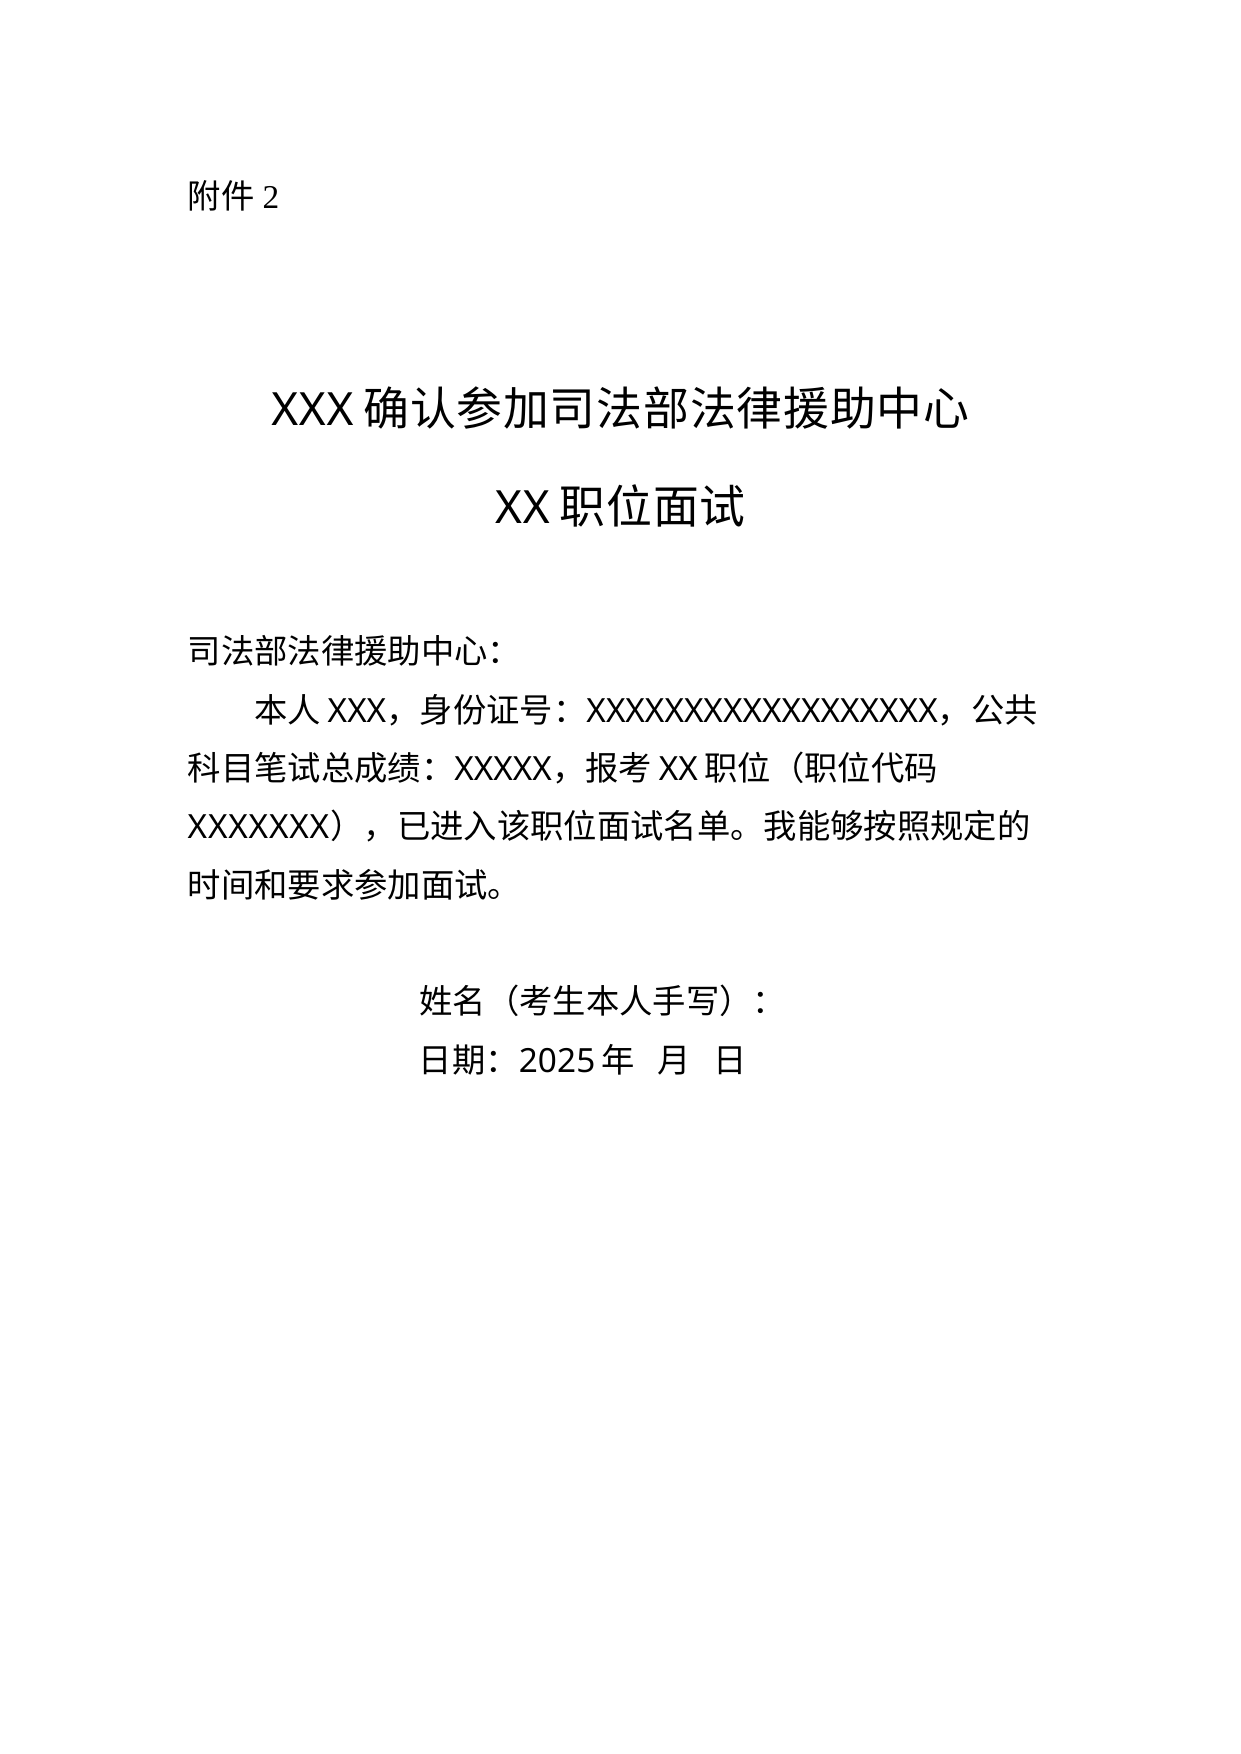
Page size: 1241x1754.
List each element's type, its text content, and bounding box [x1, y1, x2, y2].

text XX职位面试 [187, 454, 1053, 552]
text XXX确认参加司法部法律援助中心 [187, 357, 1053, 454]
text 司法部法律援助中心： [187, 617, 1053, 675]
text 附件2 [187, 162, 1053, 227]
text 日期：2025年 月 日 [187, 1025, 1053, 1084]
text 本人XXX，身份证号：XXXXXXXXXXXXXXXXXX，公共科目笔试总成绩：XXXXX，报考XX职位（职位代码XXXXXXX），已进入该职位面试名单。我能够按照规定的时间和要求参加面试。 [187, 675, 1053, 909]
text 姓名（考生本人手写）： [187, 967, 1053, 1025]
